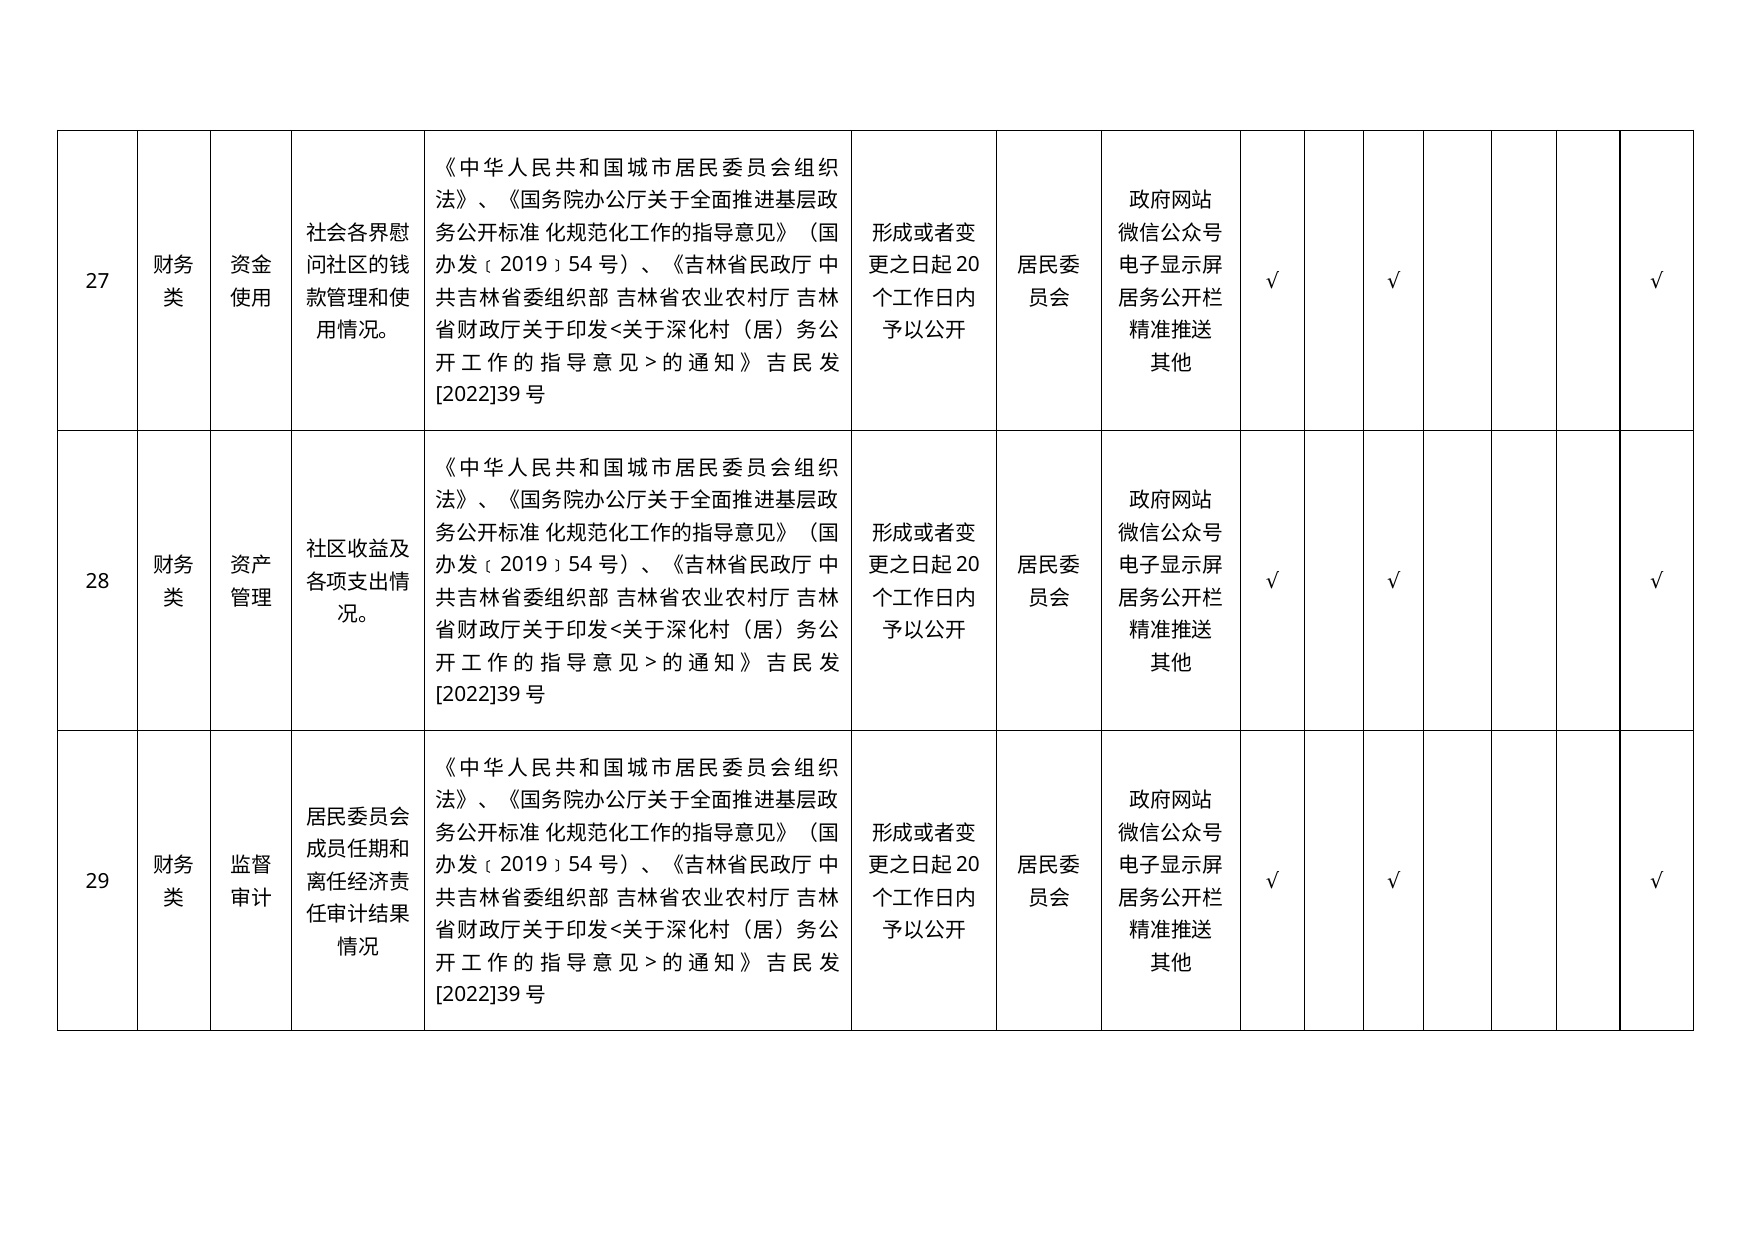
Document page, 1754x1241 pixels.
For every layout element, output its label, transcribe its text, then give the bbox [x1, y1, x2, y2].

table_cell [1305, 731, 1363, 1029]
table_cell 资金使用 [211, 131, 291, 429]
table_cell 27 [58, 131, 137, 429]
table_cell 财务类 [138, 731, 210, 1029]
table_cell [1424, 731, 1491, 1029]
table_cell 28 [58, 431, 137, 729]
table_cell 29 [58, 731, 137, 1029]
table_cell [1424, 131, 1491, 429]
table_cell √ [1241, 431, 1304, 729]
table_cell √ [1621, 731, 1693, 1029]
table_cell [1305, 431, 1363, 729]
table_cell [1557, 131, 1619, 429]
table_cell 《中华人民共和国城市居民委员会组织法》、《国务院办公厅关于全面推进基层政务公开标准 化规范化工作的指导意见》（国办发﹝2019﹞54 号）、《吉林省民政厅 中共吉林省委组织部 吉林省农业农村厅 吉林省财政厅关于印发<关于深化村（居）务公开工作的指导意见>的通知》吉民发[2022]39号 [425, 431, 851, 729]
table_cell 资产管理 [211, 431, 291, 729]
table_cell √ [1241, 731, 1304, 1029]
table_cell √ [1364, 131, 1423, 429]
table_cell √ [1364, 731, 1423, 1029]
table_cell √ [1621, 131, 1693, 429]
table_cell √ [1241, 131, 1304, 429]
table_cell [1557, 731, 1619, 1029]
table_cell [1557, 431, 1619, 729]
table_cell [1305, 131, 1363, 429]
table_cell 形成或者变更之日起20个工作日内予以公开 [852, 431, 996, 729]
table_cell [1424, 431, 1491, 729]
table_cell 居民委员会 [997, 731, 1101, 1029]
table_cell 监督审计 [211, 731, 291, 1029]
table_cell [852, 131, 996, 429]
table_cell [852, 731, 996, 1029]
table_cell 居民委员会成员任期和离任经济责任审计结果情况 [292, 731, 424, 1029]
table_cell 社区收益及各项支出情况。 [292, 431, 424, 729]
table_cell [1492, 131, 1556, 429]
table_cell 政府网站 微信公众号 电子显示屏 居务公开栏 精准推送 其他 [1102, 431, 1240, 729]
table_cell 居民委员会 [997, 131, 1101, 429]
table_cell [1102, 131, 1240, 429]
table_cell [1492, 731, 1556, 1029]
table_cell √ [1364, 431, 1423, 729]
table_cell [425, 731, 851, 1029]
table_cell 财务类 [138, 431, 210, 729]
table_cell √ [1621, 431, 1693, 729]
table_cell 居民委员会 [997, 431, 1101, 729]
table_cell [1492, 431, 1556, 729]
table_cell 社会各界慰问社区的钱款管理和使用情况。 [292, 131, 424, 429]
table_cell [425, 131, 851, 429]
table_cell 财务类 [138, 131, 210, 429]
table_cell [1102, 731, 1240, 1029]
